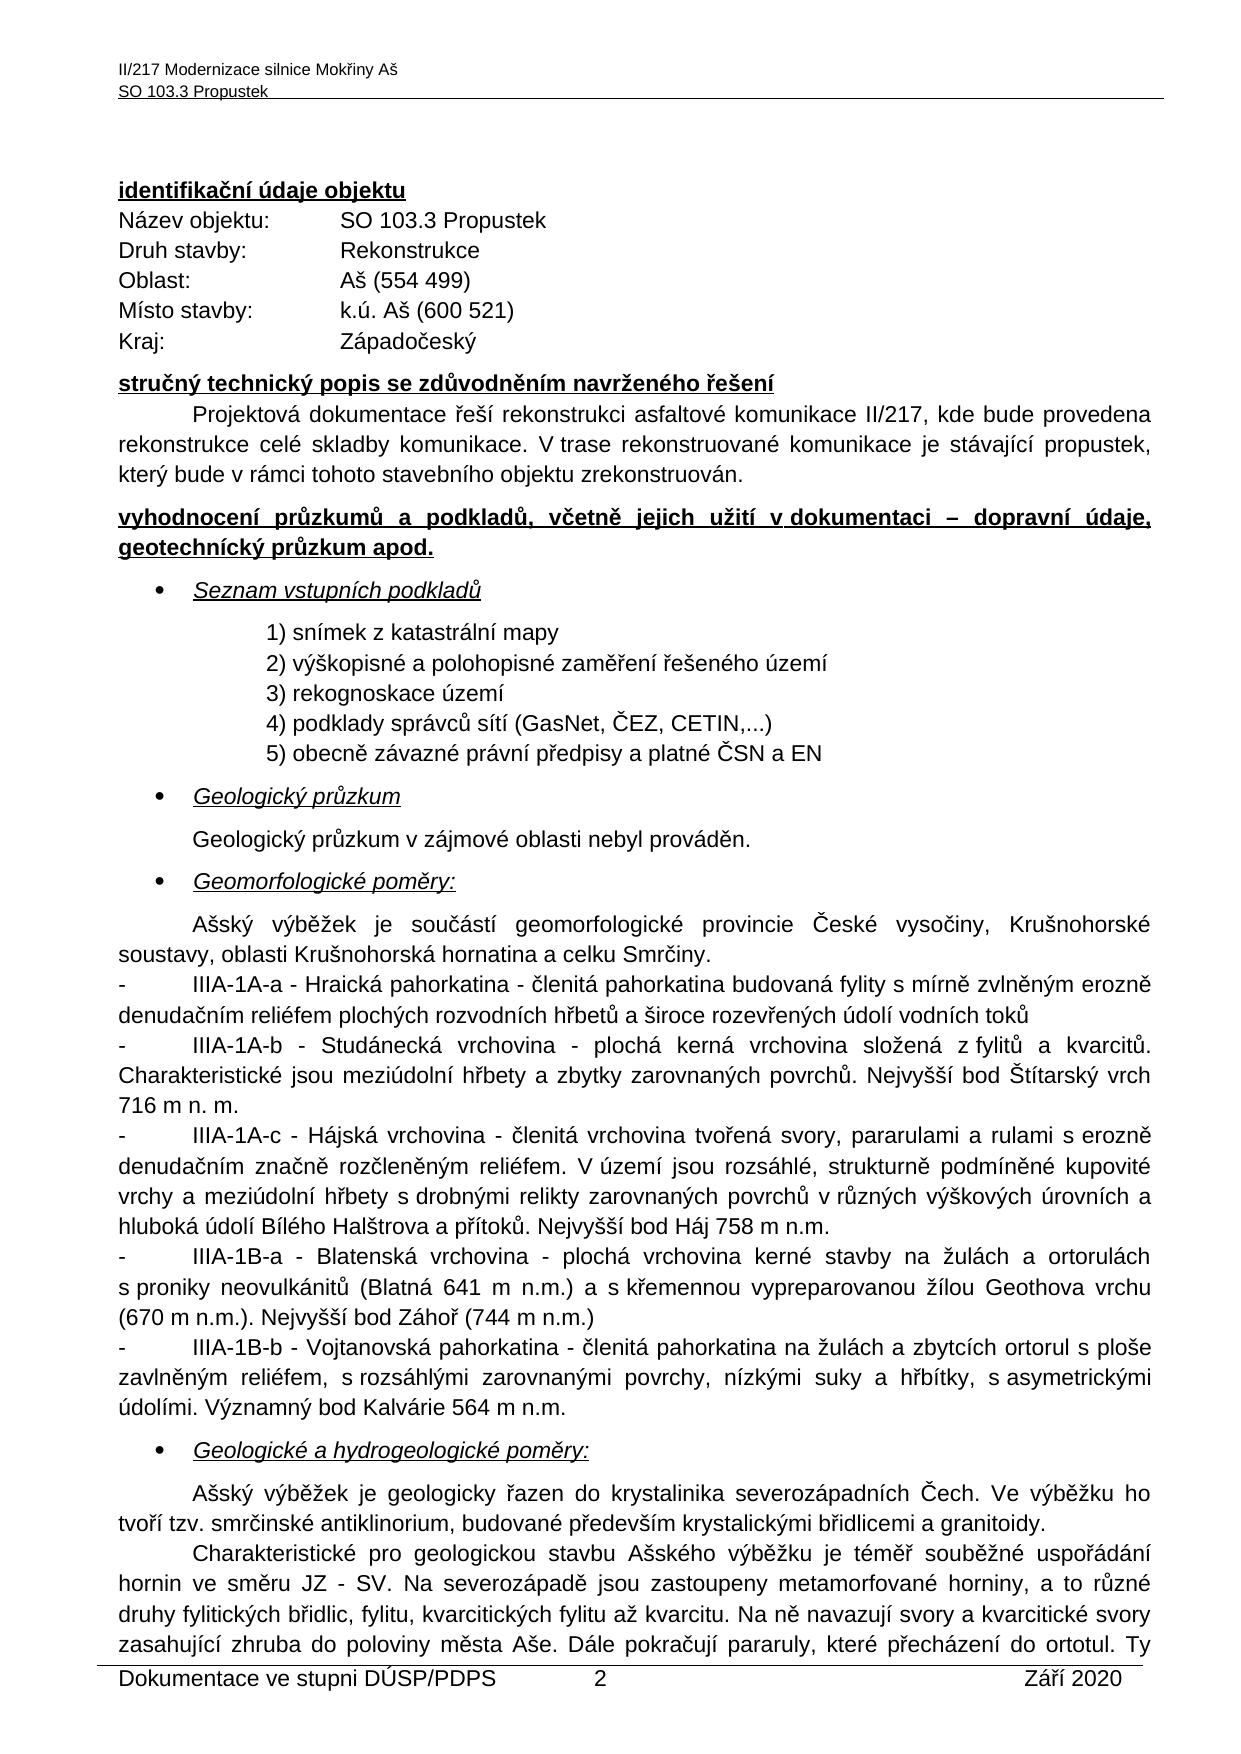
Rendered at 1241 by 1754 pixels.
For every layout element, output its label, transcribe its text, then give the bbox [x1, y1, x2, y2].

text 4) podklady správců sítí (GasNet, ČEZ, CETIN,...) [192, 710, 1152, 736]
text - IIIA-1A-b - Studánecká vrchovina - plochá kerná vrchovina složená z fylitů a kvarcitů. Charakteristické jsou meziúdolní hřbety a zbytky zarovnaných povrchů. Nejvyšší bod Štítarský vrch 716 m n. m. [118, 1032, 1152, 1118]
text Oblast: Aš (554 499) [118, 267, 1152, 293]
text - IIIA-1B-a - Blatenská vrchovina - plochá vrchovina kerné stavby na žulách a ortorulách s proniky neovulkánitů (Blatná 641 m n.m.) a s křemennou vypreparovanou žílou Geothova vrchu (670 m n.m.). Nejvyšší bod Záhoř (744 m n.m.) [118, 1243, 1152, 1330]
text Projektová dokumentace řeší rekonstrukci asfaltové komunikace II/217, kde bude provedena rekonstrukce celé skladby komunikace. V trase rekonstruované komunikace je stávající propustek, který bude v rámci tohoto stavebního objektu zrekonstruován. [118, 401, 1152, 487]
text 5) obecně závazné právní předpisy a platné ČSN a EN [192, 740, 1152, 766]
text 2) výškopisné a polohopisné zaměření řešeného území [192, 649, 1152, 676]
text 1) snímek z katastrální mapy [192, 619, 1152, 646]
text - IIIA-1B-b - Vojtanovská pahorkatina - členitá pahorkatina na žulách a zbytcích ortorul s ploše zavlněným reliéfem, s rozsáhlými zarovnanými povrchy, nízkými suky a hřbítky, s asymetrickými údolími. Významný bod Kalvárie 564 m n.m. [118, 1334, 1152, 1421]
subtitle Geomorfologické poměry: [156, 868, 1152, 894]
text Ašský výběžek je součástí geomorfologické provincie České vysočiny, Krušnohorské soustavy, oblasti Krušnohorská hornatina a celku Smrčiny. [118, 911, 1152, 967]
text - IIIA-1A-c - Hájská vrchovina - členitá vrchovina tvořená svory, pararulami a rulami s erozně denudačním značně rozčleněným reliéfem. V území jsou rozsáhlé, strukturně podmíněné kupovité vrchy a meziúdolní hřbety s drobnými relikty zarovnaných povrchů v různých výškových úrovních a hluboká údolí Bílého Halštrova a přítoků. Nejvyšší bod Háj 758 m n.m. [118, 1122, 1152, 1239]
text 3) rekognoskace území [192, 680, 1152, 706]
subtitle Geologický průzkum [156, 783, 1152, 809]
subtitle identifikační údaje objektu [118, 177, 1152, 203]
text Druh stavby: Rekonstrukce [118, 237, 1152, 263]
subtitle Geologické a hydrogeologické poměry: [156, 1437, 1152, 1463]
text Název objektu: SO 103.3 Propustek [118, 207, 1152, 233]
text Místo stavby: k.ú. Aš (600 521) [118, 297, 1152, 324]
text Ašský výběžek je geologicky řazen do krystalinika severozápadních Čech. Ve výběžku ho tvoří tzv. smrčinské antiklinorium, budované především krystalickými břidlicemi a granitoidy. [118, 1480, 1152, 1536]
subtitle Seznam vstupních podkladů [156, 577, 1152, 603]
subtitle vyhodnocení průzkumů a podkladů, včetně jejich užití v dokumentaci – dopravní údaje, geotechnícký průzkum apod. [118, 504, 1152, 560]
subtitle stručný technický popis se zdůvodněním navrženého řešení [118, 370, 1152, 397]
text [118, 1540, 1152, 1657]
text Kraj: Západočeský [118, 328, 1152, 354]
text - IIIA-1A-a - Hraická pahorkatina - členitá pahorkatina budovaná fylity s mírně zvlněným erozně denudačním reliéfem plochých rozvodních hřbetů a široce rozevřených údolí vodních toků [118, 971, 1152, 1028]
text Geologický průzkum v zájmové oblasti nebyl prováděn. [118, 826, 1152, 852]
